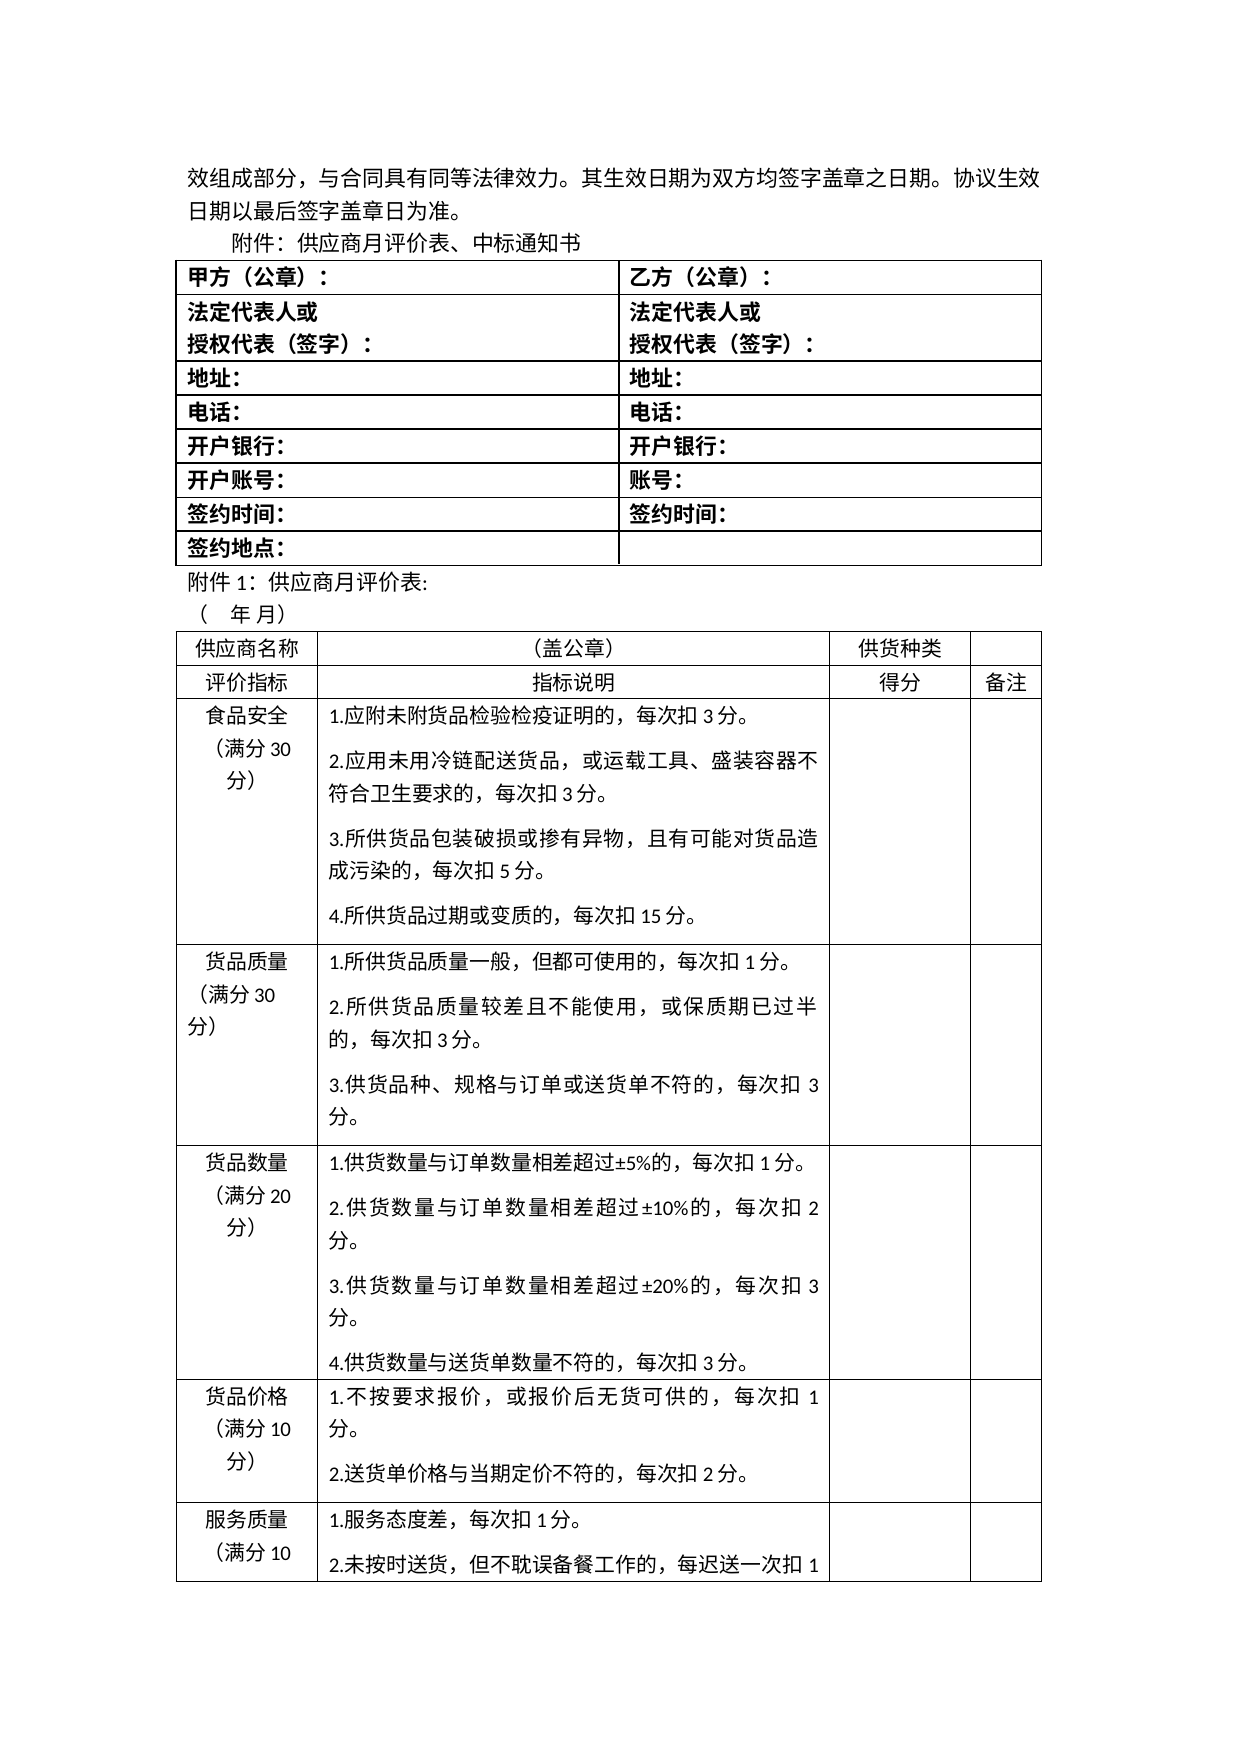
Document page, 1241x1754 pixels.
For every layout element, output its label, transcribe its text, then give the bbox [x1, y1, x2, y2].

table_cell 电话： [177, 396, 618, 428]
table_header 乙方（公章）： [620, 261, 1041, 293]
table_cell 地址： [620, 362, 1041, 394]
text （ 年 月） [187, 598, 1053, 631]
table_cell 电话： [620, 396, 1041, 428]
table_header 甲方（公章）： [177, 261, 618, 293]
table_cell [830, 1503, 970, 1581]
table_cell [971, 1380, 1041, 1502]
table_cell 签约时间： [620, 498, 1041, 530]
table_cell 1.所供货品质量一般，但都可使用的，每次扣1分。 2.所供货品质量较差且不能使用，或保质期已过半的，每次扣3分。 3.供货品种、规格与订单或送货单不符的，每次扣3分。 [318, 945, 829, 1145]
table_cell 1.供货数量与订单数量相差超过±5%的，每次扣1分。 2.供货数量与订单数量相差超过±10%的，每次扣2分。 3.供货数量与订单数量相差超过±20%的，每次扣3分。 4.供货数量与送货单数量不符的，每次扣3分。 [318, 1146, 829, 1379]
table_cell [830, 699, 970, 944]
table_cell 1.应附未附货品检验检疫证明的，每次扣3分。 2.应用未用冷链配送货品，或运载工具、盛装容器不符合卫生要求的，每次扣3分。 3.所供货品包装破损或掺有异物，且有可能对货品造成污染的，每次扣5分。 4.所供货品过期或变质的，每次扣15分。 [318, 699, 829, 944]
text 附件1：供应商月评价表: [187, 566, 1053, 598]
table_cell 货品价格 （满分10分） [177, 1380, 317, 1502]
table_cell 地址： [177, 362, 618, 394]
table_cell 评价指标 [177, 666, 317, 698]
table_cell 签约时间： [177, 498, 618, 530]
table_cell 货品质量 （满分30分） [177, 945, 317, 1145]
table_cell [830, 1146, 970, 1379]
table_cell [971, 1146, 1041, 1379]
table_cell 开户银行： [177, 430, 618, 462]
table_cell 法定代表人或 授权代表（签字）： [177, 295, 618, 360]
text 附件：供应商月评价表、中标通知书 [187, 227, 1053, 259]
table_cell 备注 [971, 666, 1041, 698]
table_cell [971, 1503, 1041, 1581]
table_cell [971, 945, 1041, 1145]
table_cell 签约地点： [177, 532, 618, 564]
table_header （盖公章） [318, 632, 829, 664]
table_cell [318, 1503, 829, 1581]
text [187, 162, 1053, 227]
table_cell [830, 1380, 970, 1502]
table_header 供应商名称 [177, 632, 317, 664]
table_cell 得分 [830, 666, 970, 698]
table_cell 服务质量 （满分10分） [177, 1503, 317, 1581]
table_cell 法定代表人或 授权代表（签字）： [620, 295, 1041, 360]
table_cell 开户银行： [620, 430, 1041, 462]
table_cell [971, 699, 1041, 944]
table_cell 账号： [620, 464, 1041, 496]
table_header [971, 632, 1041, 664]
table_cell 1.不按要求报价，或报价后无货可供的，每次扣1分。 2.送货单价格与当期定价不符的，每次扣2分。 [318, 1380, 829, 1502]
table_cell [830, 945, 970, 1145]
table_cell [620, 532, 1041, 564]
table_cell 指标说明 [318, 666, 829, 698]
table_cell 开户账号： [177, 464, 618, 496]
table_cell 货品数量 （满分20分） [177, 1146, 317, 1379]
table_header 供货种类 [830, 632, 970, 664]
table_cell 食品安全 （满分30分） [177, 699, 317, 944]
